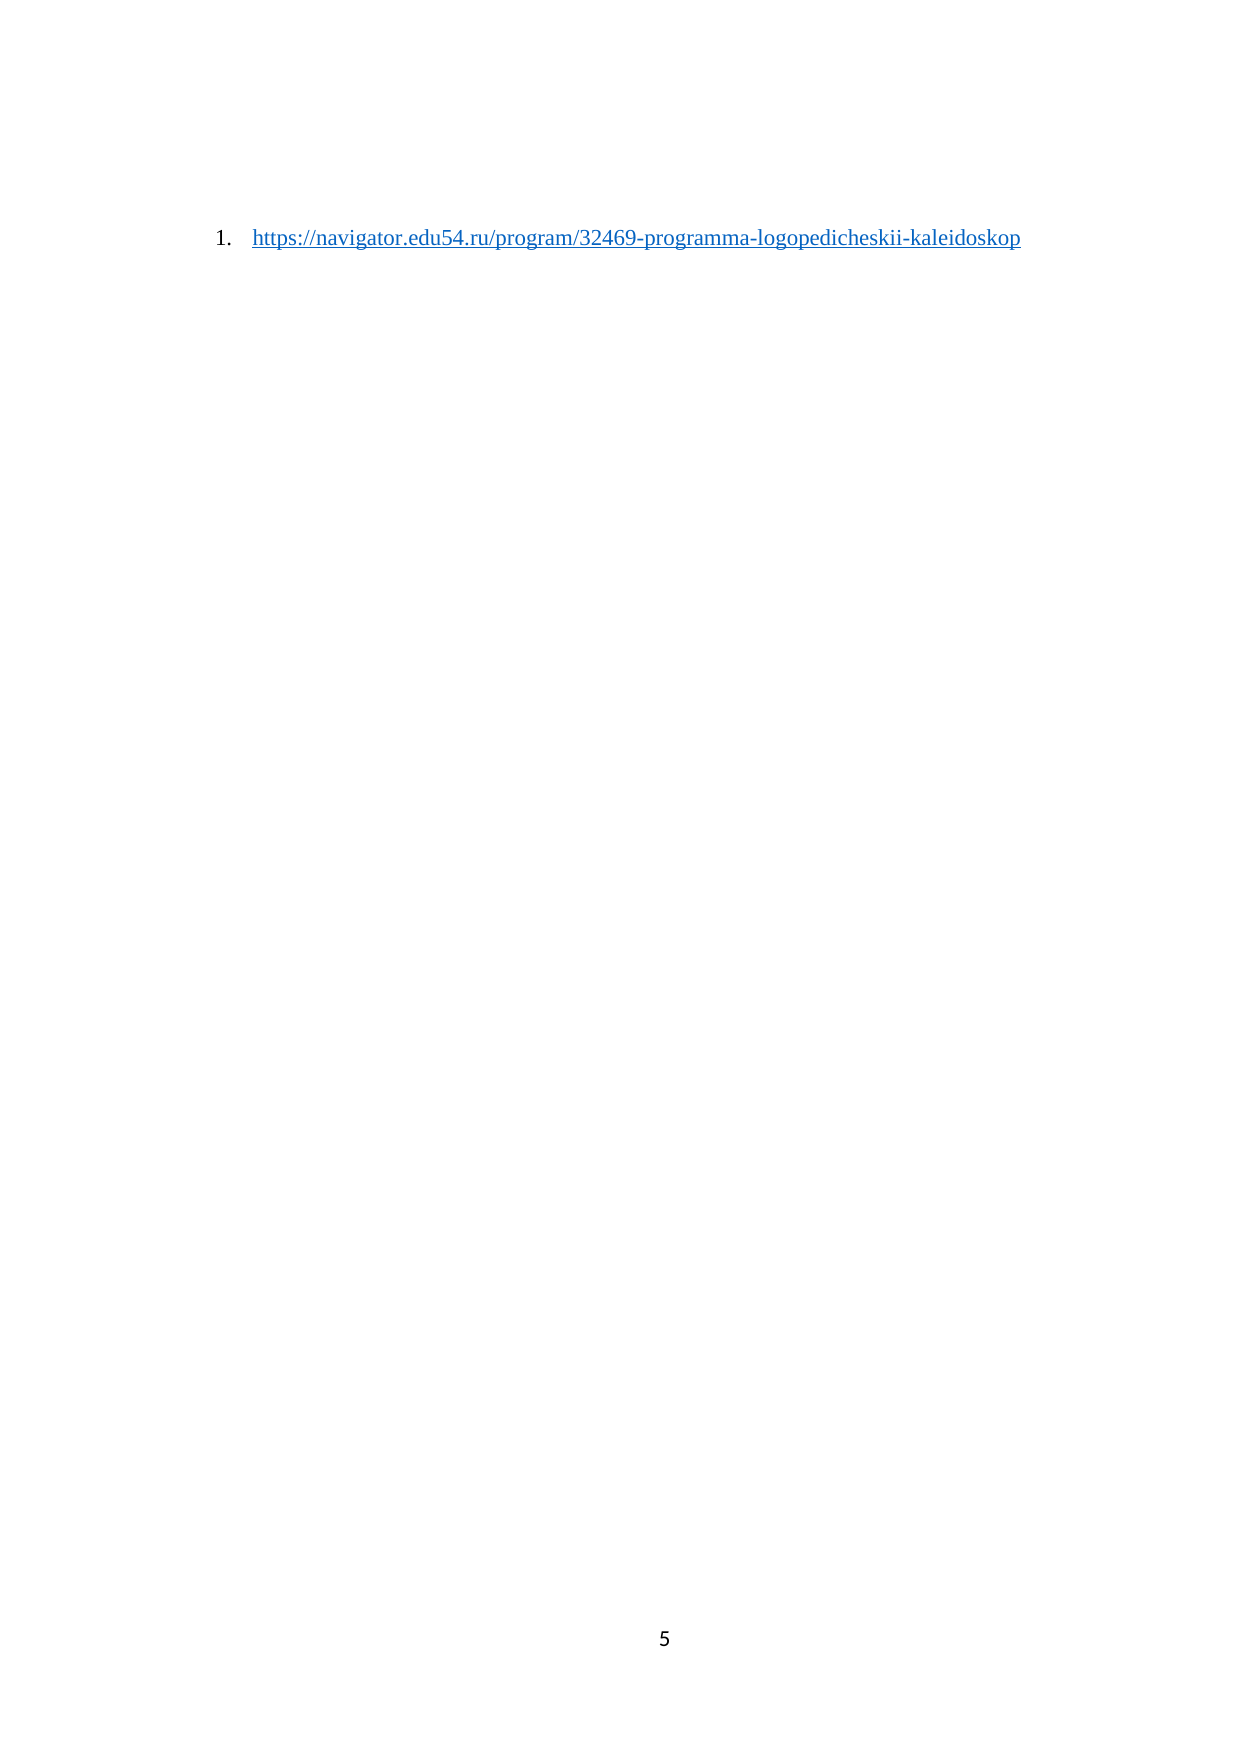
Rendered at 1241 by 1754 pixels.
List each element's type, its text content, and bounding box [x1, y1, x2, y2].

list https://navigator.edu54.ru/program/32469-programma-logopedicheskii-kaleidoskop [215, 224, 1152, 250]
